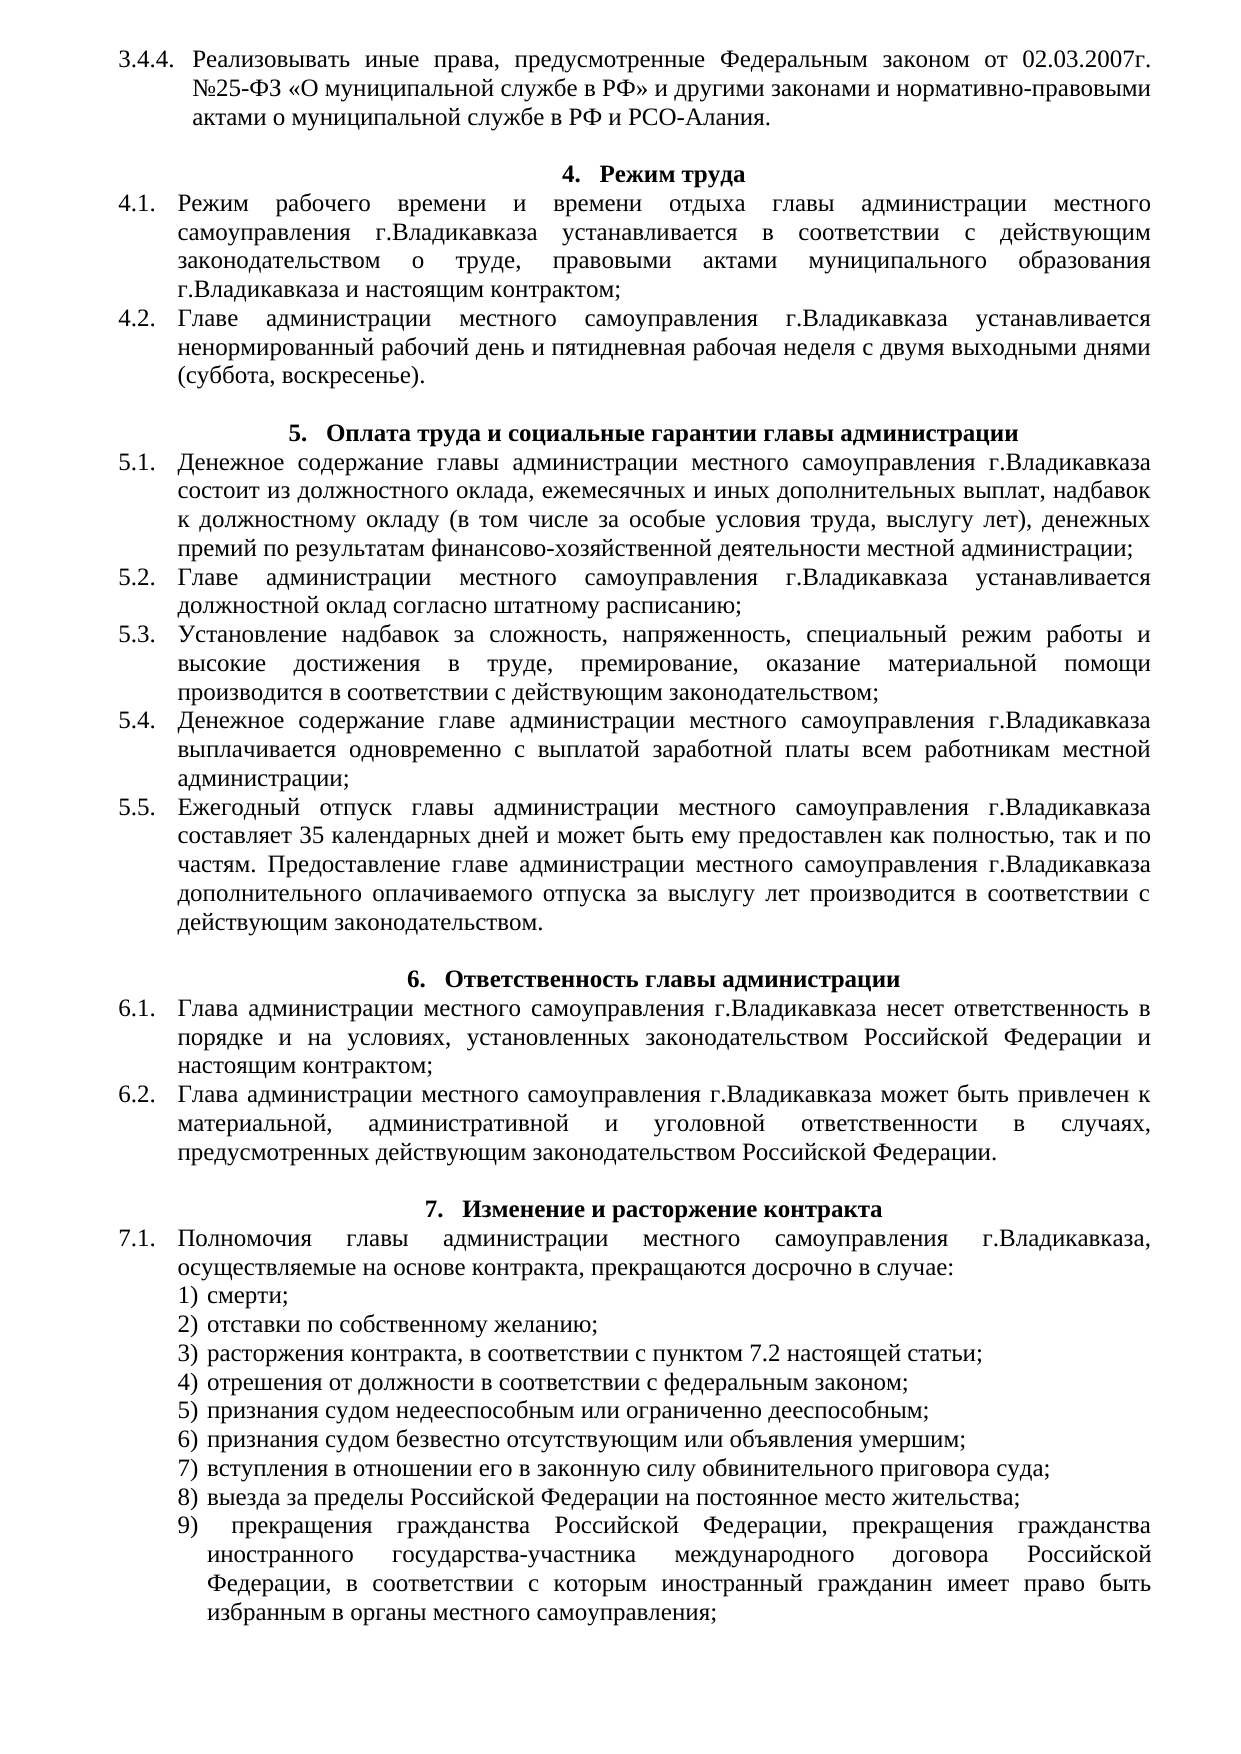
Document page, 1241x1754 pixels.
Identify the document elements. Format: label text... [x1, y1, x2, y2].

list Режим рабочего времени и времени отдыха главы администрации местного самоуправления г.Владикавказа устанавливается в соответствии с действующим законодательством о труде, правовыми актами муниципального образования г.Владикавказа и настоящим контрактом; [118, 188, 1152, 303]
list Режим труда [156, 159, 1152, 188]
list Главе администрации местного самоуправления г.Владикавказа устанавливается ненормированный рабочий день и пятидневная рабочая неделя с двумя выходными днями (суббота, воскресенье). [118, 303, 1152, 389]
list Денежное содержание главы администрации местного самоуправления г.Владикавказа состоит из должностного оклада, ежемесячных и иных дополнительных выплат, надбавок к должностному окладу (в том числе за особые условия труда, выслугу лет), денежных премий по результатам финансово-хозяйственной деятельности местной администрации; [118, 447, 1152, 562]
list признания судом безвестно отсутствующим или объявления умершим; [177, 1424, 1152, 1453]
list Установление надбавок за сложность, напряженность, специальный режим работы и высокие достижения в труде, премирование, оказание материальной помощи производится в соответствии с действующим законодательством; [118, 619, 1152, 706]
list прекращения гражданства Российской Федерации, прекращения гражданства иностранного государства-участника международного договора Российской Федерации, в соответствии с которым иностранный гражданин имеет право быть избранным в органы местного самоуправления; [177, 1511, 1152, 1626]
list отставки по собственному желанию; [177, 1309, 1152, 1338]
list Ответственность главы администрации [156, 964, 1152, 993]
list отрешения от должности в соответствии с федеральным законом; [177, 1367, 1152, 1396]
list Глава администрации местного самоуправления г.Владикавказа несет ответственность в порядке и на условиях, установленных законодательством Российской Федерации и настоящим контрактом; [118, 993, 1152, 1079]
list Ежегодный отпуск главы администрации местного самоуправления г.Владикавказа составляет 35 календарных дней и может быть ему предоставлен как полностью, так и по частям. Предоставление главе администрации местного самоуправления г.Владикавказа дополнительного оплачиваемого отпуска за выслугу лет производится в соответствии с действующим законодательством. [118, 792, 1152, 936]
list признания судом недееспособным или ограниченно дееспособным; [177, 1396, 1152, 1424]
list Реализовывать иные права, предусмотренные Федеральным законом от 02.03.2007г. №25-ФЗ «О муниципальной службе в РФ» и другими законами и нормативно-правовыми актами о муниципальной службе в РФ и РСО-Алания. [118, 44, 1152, 131]
list расторжения контракта, в соответствии с пунктом 7.2 настоящей статьи; [177, 1338, 1152, 1367]
list вступления в отношении его в законную силу обвинительного приговора суда; [177, 1453, 1152, 1482]
list Изменение и расторжение контракта [156, 1194, 1152, 1223]
list Оплата труда и социальные гарантии главы администрации [156, 418, 1152, 447]
list Полномочия главы администрации местного самоуправления г.Владикавказа, осуществляемые на основе контракта, прекращаются досрочно в случае: [118, 1223, 1152, 1281]
list смерти; [177, 1281, 1152, 1309]
list Денежное содержание главе администрации местного самоуправления г.Владикавказа выплачивается одновременно с выплатой заработной платы всем работникам местной администрации; [118, 706, 1152, 792]
list Главе администрации местного самоуправления г.Владикавказа устанавливается должностной оклад согласно штатному расписанию; [118, 562, 1152, 619]
list выезда за пределы Российской Федерации на постоянное место жительства; [177, 1482, 1152, 1511]
list Глава администрации местного самоуправления г.Владикавказа может быть привлечен к материальной, административной и уголовной ответственности в случаях, предусмотренных действующим законодательством Российской Федерации. [118, 1079, 1152, 1166]
